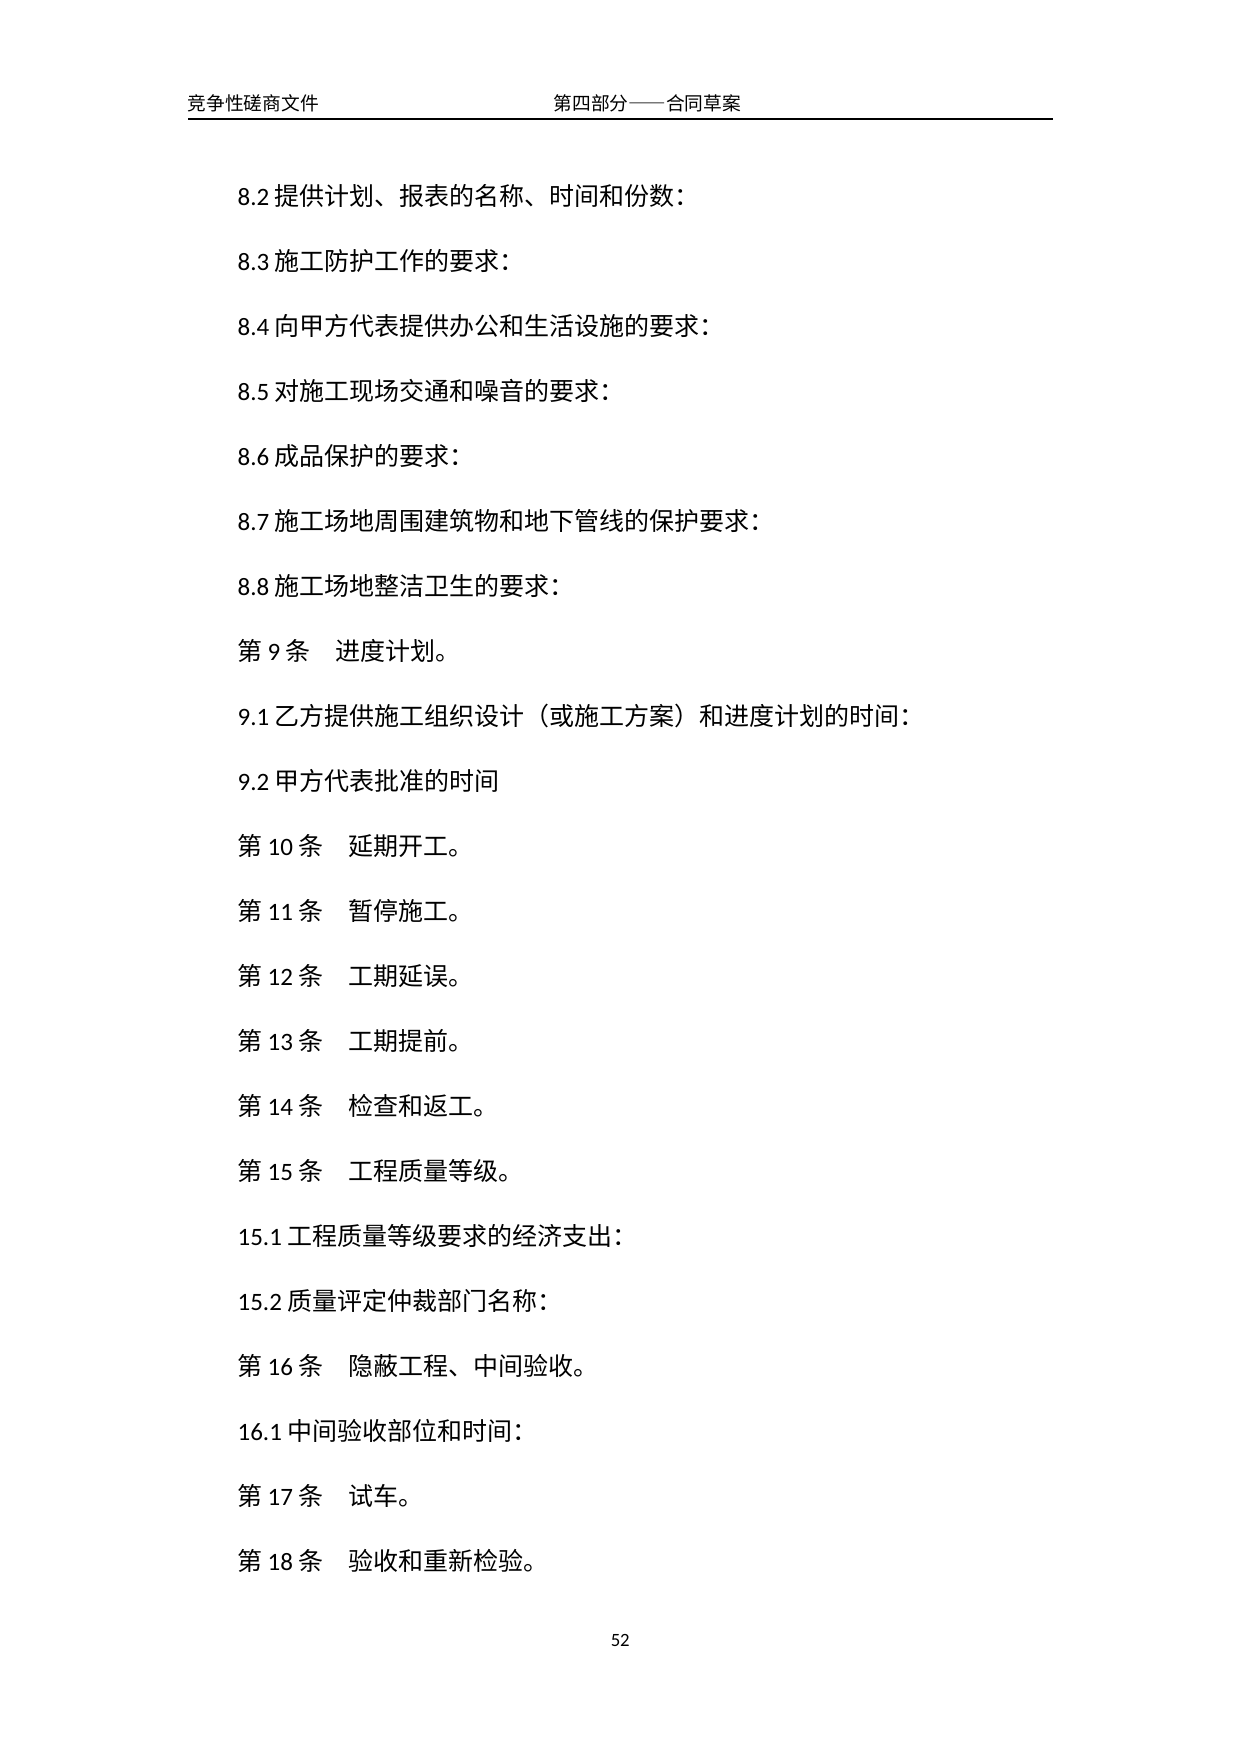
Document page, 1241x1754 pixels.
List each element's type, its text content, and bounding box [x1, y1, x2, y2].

text 8.5对施工现场交通和噪音的要求： [187, 357, 1053, 422]
text 8.4向甲方代表提供办公和生活设施的要求： [187, 292, 1053, 357]
text 8.8施工场地整洁卫生的要求： [187, 552, 1053, 617]
text 第18条 验收和重新检验。 [187, 1527, 1053, 1592]
text 第14条 检查和返工。 [187, 1072, 1053, 1137]
text 15.2质量评定仲裁部门名称： [187, 1267, 1053, 1332]
text 8.7施工场地周围建筑物和地下管线的保护要求： [187, 487, 1053, 552]
text 第16条 隐蔽工程、中间验收。 [187, 1332, 1053, 1397]
text 第17条 试车。 [187, 1462, 1053, 1527]
text 16.1中间验收部位和时间： [187, 1397, 1053, 1462]
text 8.3施工防护工作的要求： [187, 227, 1053, 292]
text 第11条 暂停施工。 [187, 877, 1053, 942]
text 8.2提供计划、报表的名称、时间和份数： [187, 162, 1053, 227]
text 8.6成品保护的要求： [187, 422, 1053, 487]
text 第12条 工期延误。 [187, 942, 1053, 1007]
text 9.1乙方提供施工组织设计（或施工方案）和进度计划的时间： [187, 682, 1053, 747]
text 第9条 进度计划。 [187, 617, 1053, 682]
text 9.2甲方代表批准的时间 [187, 747, 1053, 812]
text 第10条 延期开工。 [187, 812, 1053, 877]
text 第13条 工期提前。 [187, 1007, 1053, 1072]
text 第15条 工程质量等级。 [187, 1137, 1053, 1202]
text 15.1工程质量等级要求的经济支出： [187, 1202, 1053, 1267]
